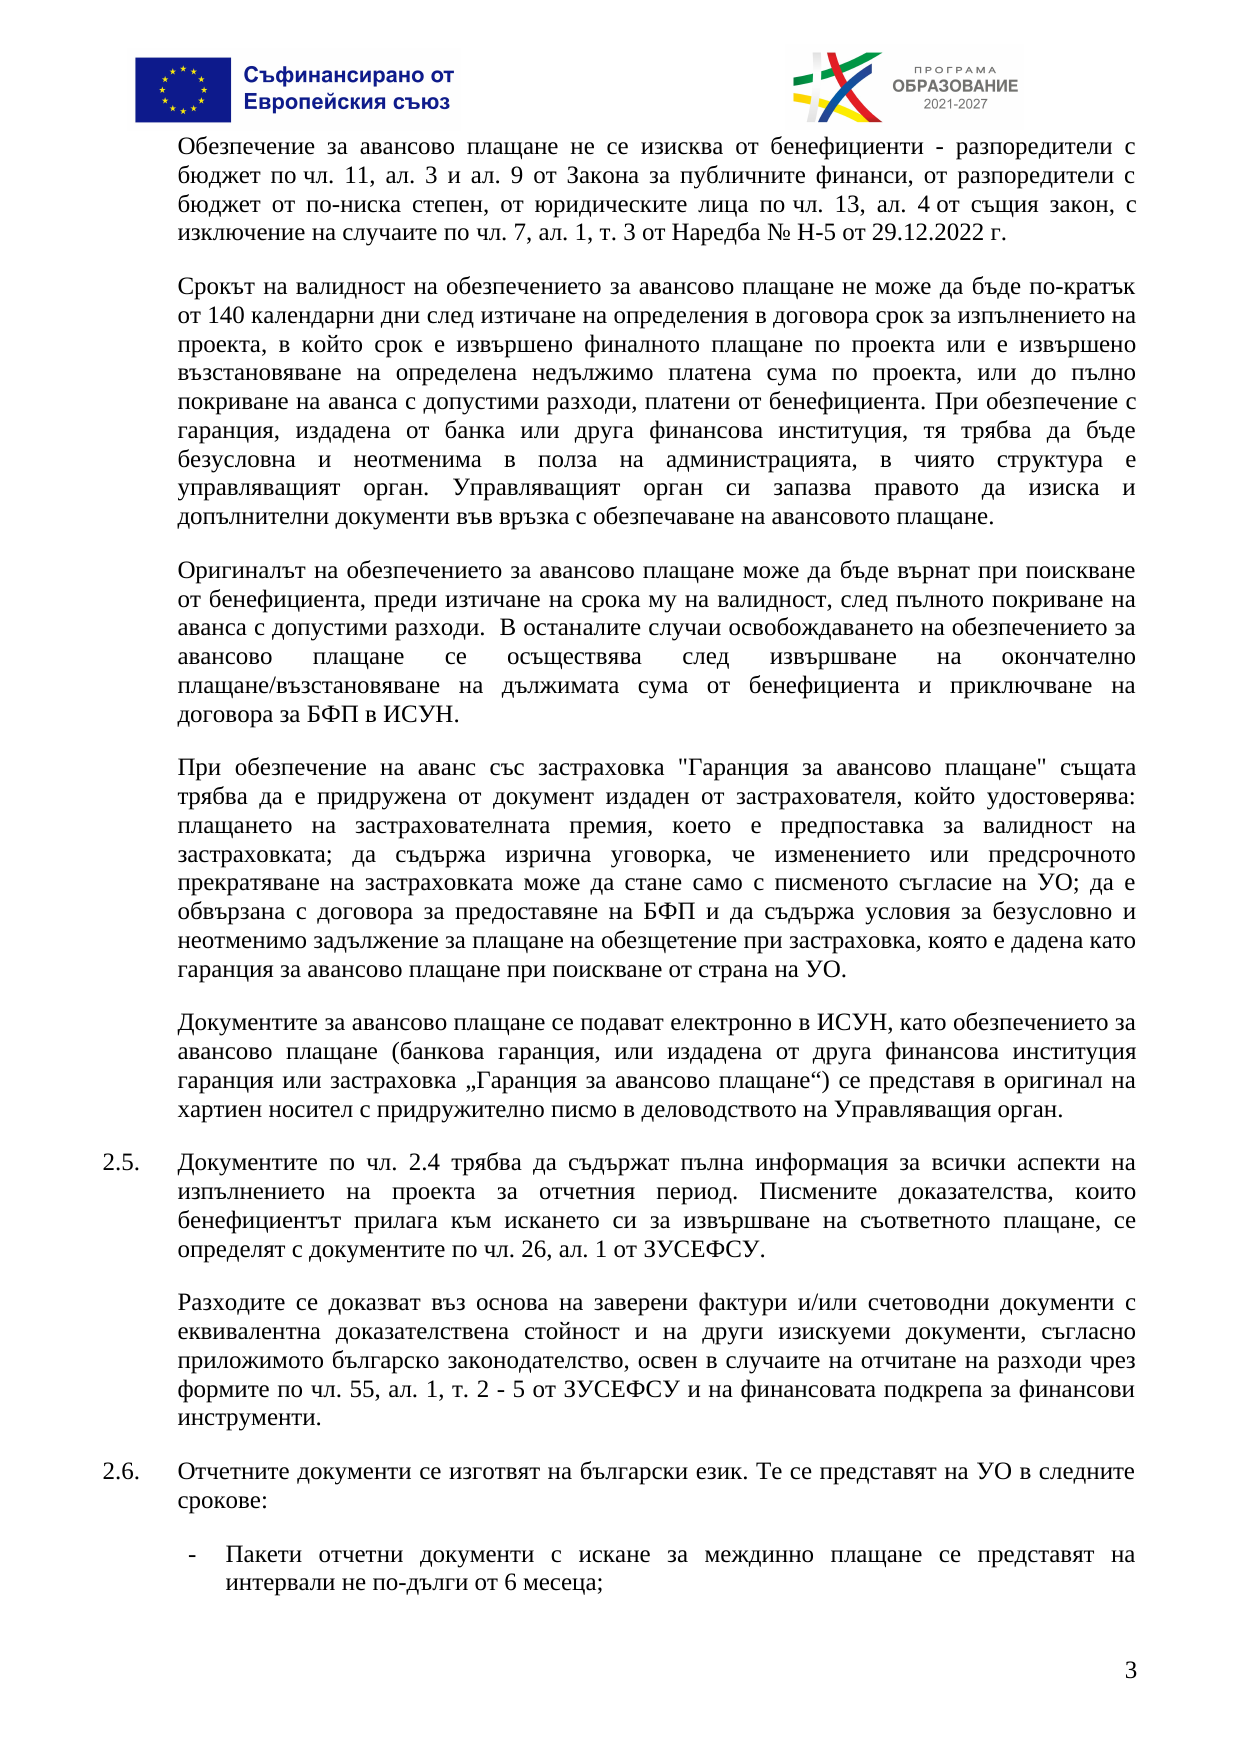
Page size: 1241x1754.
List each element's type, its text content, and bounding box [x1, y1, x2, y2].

picture [126, 48, 462, 131]
picture [783, 44, 1024, 129]
text Оригиналът на обезпечението за авансово плащане може да бъде върнат при поискване от бенефициента, преди изтичане на срока му на валидност, след пълното покриване на аванса с допустими разходи. В останалите случаи освобождаването на обезпечението за авансово плащане се осъществява след извършване на окончателно плащане/възстановяване на дължимата сума от бенефициента и приключване на договора за БФП в ИСУН. [177, 555, 1137, 727]
text Срокът на валидност на обезпечението за авансово плащане не може да бъде по-кратък от 140 календарни дни след изтичане на определения в договора срок за изпълнението на проекта, в който срок е извършено финалното плащане по проекта или е извършено възстановяване на определена недължимо платена сума по проекта, или до пълно покриване на аванса с допустими разходи, платени от бенефициента. При обезпечение с гаранция, издадена от банка или друга финансова институция, тя трябва да бъде безусловна и неотменима в полза на администрацията, в чиято структура е управляващият орган. Управляващият орган си запазва правото да изиска и допълнителни документи във връзка с обезпечаване на авансовото плащане. [177, 271, 1137, 530]
list Разходите се доказват въз основа на заверени фактури и/или счетоводни документи с еквивалентна доказателствена стойност и на други изискуеми документи, съгласно приложимото българско законодателство, освен в случаите на отчитане на разходи чрез формите по чл. 55, ал. 1, т. 2 - 5 от ЗУСЕФСУ и на финансовата подкрепа за финансови инструменти. [177, 1287, 1137, 1431]
text Обезпечение за авансово плащане не се изисква от бенефициенти - разпоредители с бюджет по чл. 11, ал. 3 и ал. 9 от Закона за публичните финанси, от разпоредители с бюджет от по-ниска степен, от юридическите лица по чл. 13, ал. 4 от същия закон, с изключение на случаите по чл. 7, ал. 1, т. 3 от Наредба № Н-5 от 29.12.2022 г. [177, 131, 1137, 246]
list 2.6. Отчетните документи се изготвят на български език. Те се представят на УО в следните срокове: [102, 1456, 1137, 1514]
list Пакети отчетни документи с искане за междинно плащане се представят на интервали не по-дълги от 6 месеца; [188, 1539, 1137, 1596]
text При обезпечение на аванс със застраховка "Гаранция за авансово плащане" същата трябва да е придружена от документ издаден от застрахователя, който удостоверява: плащането на застрахователната премия, което е предпоставка за валидност на застраховката; да съдържа изрична уговорка, че изменението или предсрочното прекратяване на застраховката може да стане само с писменото съгласие на УО; да е обвързана с договора за предоставяне на БФП и да съдържа условия за безусловно и неотменимо задължение за плащане на обезщетение при застраховка, която е дадена като гаранция за авансово плащане при поискване от страна на УО. [177, 752, 1137, 982]
list 2.5. Документите по чл. 2.4 трябва да съдържат пълна информация за всички аспекти на изпълнението на проекта за отчетния период. Писмените доказателства, които бенефициентът прилага към искането си за извършване на съответното плащане, се определят с документите по чл. 26, ал. 1 от ЗУСЕФСУ. [102, 1147, 1137, 1262]
text Документите за авансово плащане се подават електронно в ИСУН, като обезпечението за авансово плащане (банкова гаранция, или издадена от друга финансова институция гаранция или застраховка „Гаранция за авансово плащане“) се представя в оригинал на хартиен носител с придружително писмо в деловодството на Управляващия орган. [177, 1007, 1137, 1122]
